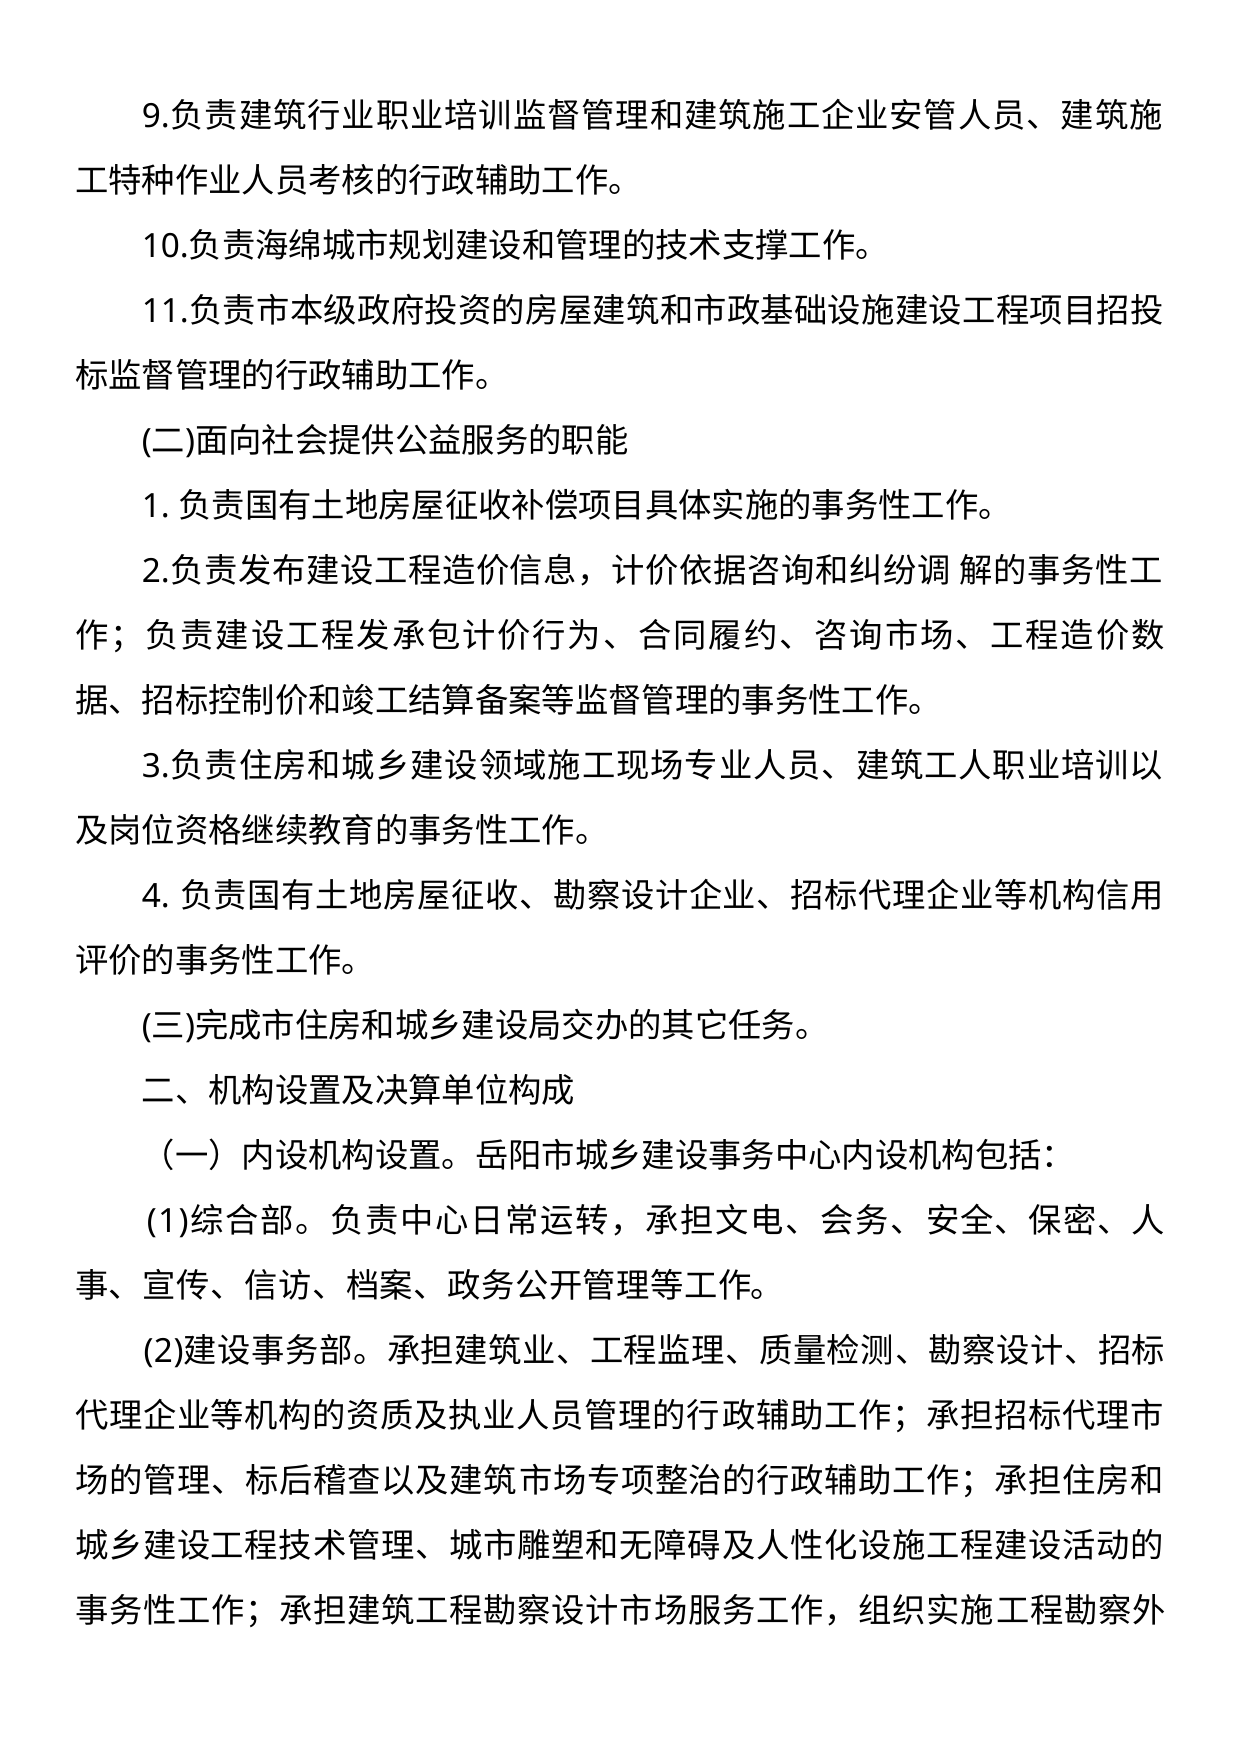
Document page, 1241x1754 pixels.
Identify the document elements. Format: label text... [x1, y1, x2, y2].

text 1. 负责国有土地房屋征收补偿项目具体实施的事务性工作。 [75, 471, 1165, 536]
text 2.负责发布建设工程造价信息，计价依据咨询和纠纷调 解的事务性工作；负责建设工程发承包计价行为、合同履约、咨询市场、工程造价数据、招标控制价和竣工结算备案等监督管理的事务性工作。 [75, 536, 1165, 731]
text 9.负责建筑行业职业培训监督管理和建筑施工企业安管人员、建筑施工特种作业人员考核的行政辅助工作。 [75, 81, 1165, 211]
text 11.负责市本级政府投资的房屋建筑和市政基础设施建设工程项目招投标监督管理的行政辅助工作。 [75, 276, 1165, 406]
text (三)完成市住房和城乡建设局交办的其它任务。 [75, 991, 1165, 1056]
text 3.负责住房和城乡建设领域施工现场专业人员、建筑工人职业培训以及岗位资格继续教育的事务性工作。 [75, 731, 1165, 861]
text 10.负责海绵城市规划建设和管理的技术支撑工作。 [75, 211, 1165, 276]
text 二、机构设置及决算单位构成 [75, 1056, 1165, 1121]
text (1)综合部。负责中心日常运转，承担文电、会务、安全、保密、人事、宣传、信访、档案、政务公开管理等工作。 [75, 1186, 1165, 1316]
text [75, 1316, 1165, 1641]
text 4. 负责国有土地房屋征收、勘察设计企业、招标代理企业等机构信用评价的事务性工作。 [75, 861, 1165, 991]
text （一）内设机构设置。岳阳市城乡建设事务中心内设机构包括： [75, 1121, 1165, 1186]
text (二)面向社会提供公益服务的职能 [75, 406, 1165, 471]
